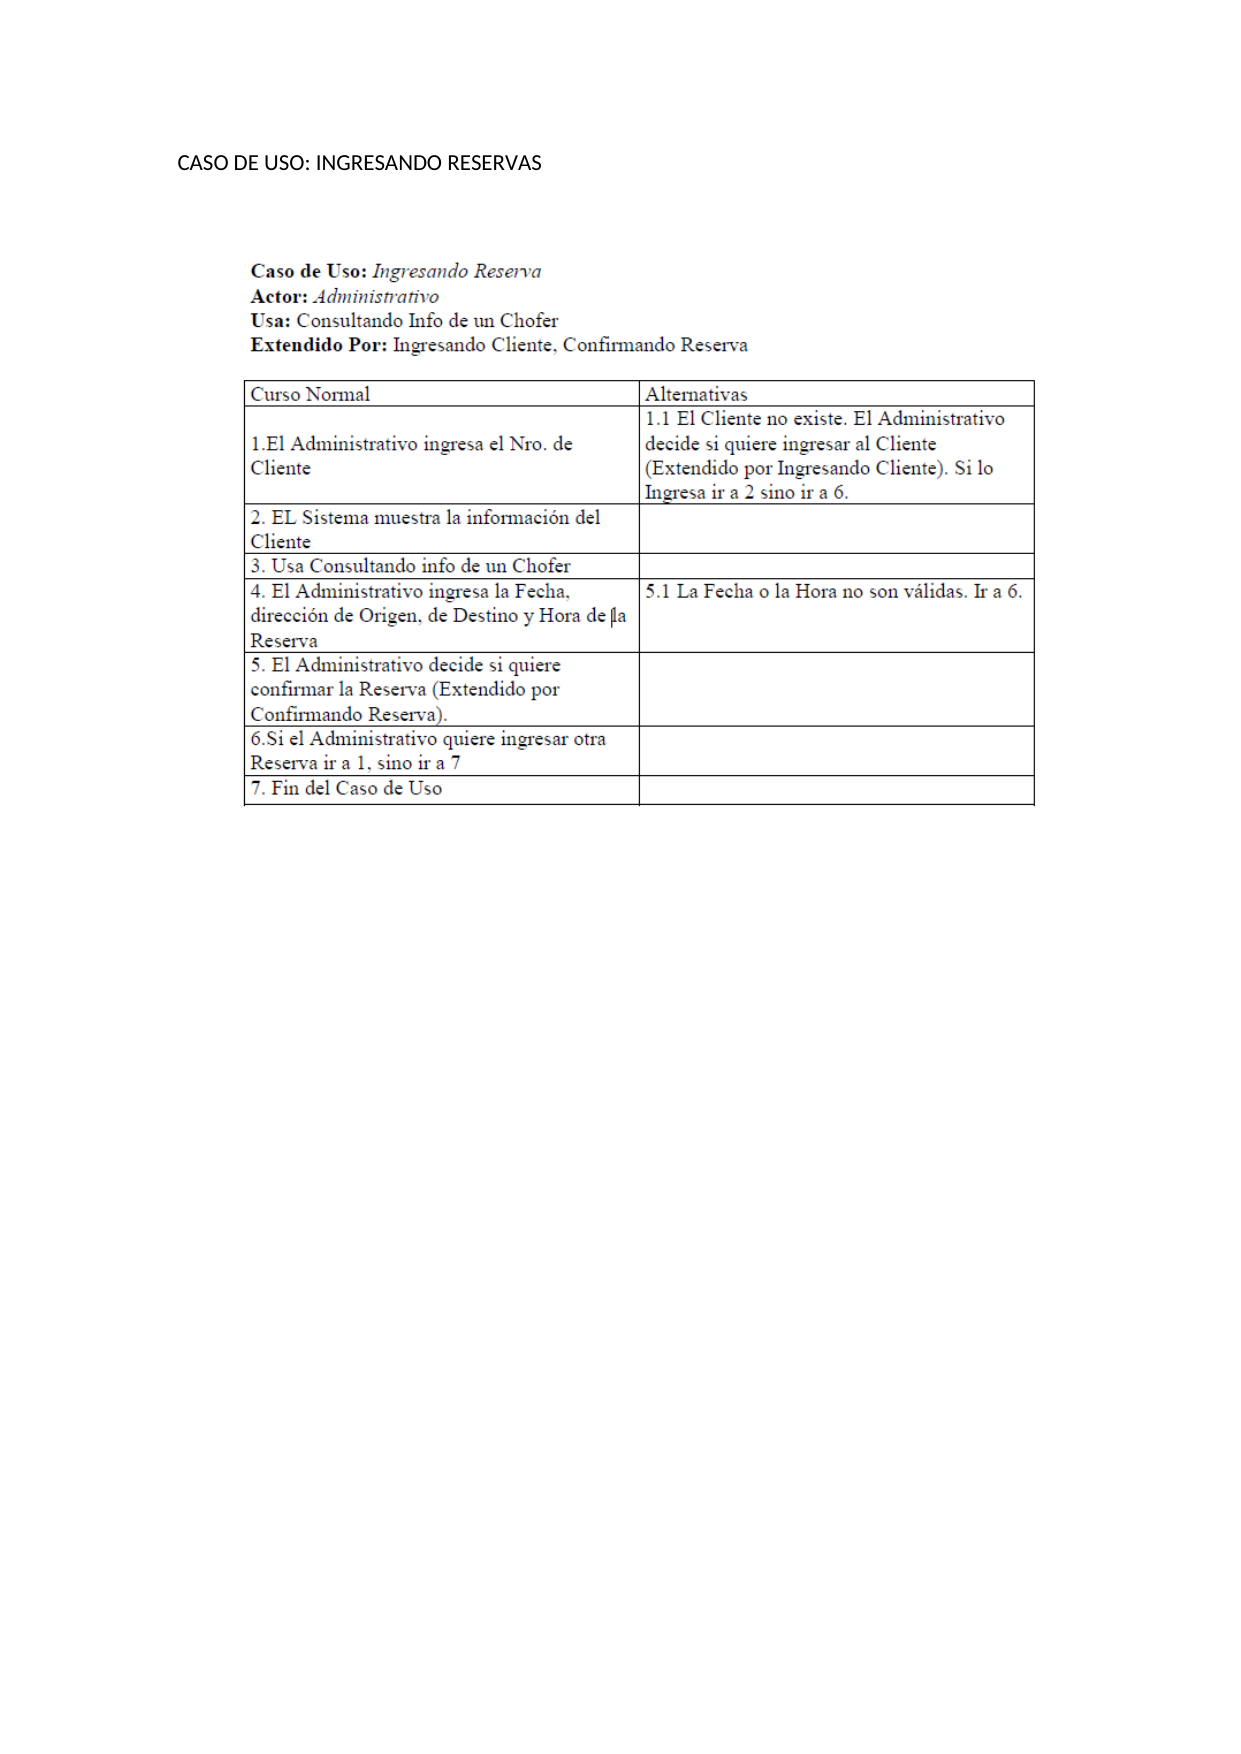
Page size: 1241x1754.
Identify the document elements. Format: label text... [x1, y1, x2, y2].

text CASO DE USO: INGRESANDO RESERVAS [177, 148, 1063, 176]
picture [115, 250, 1109, 870]
